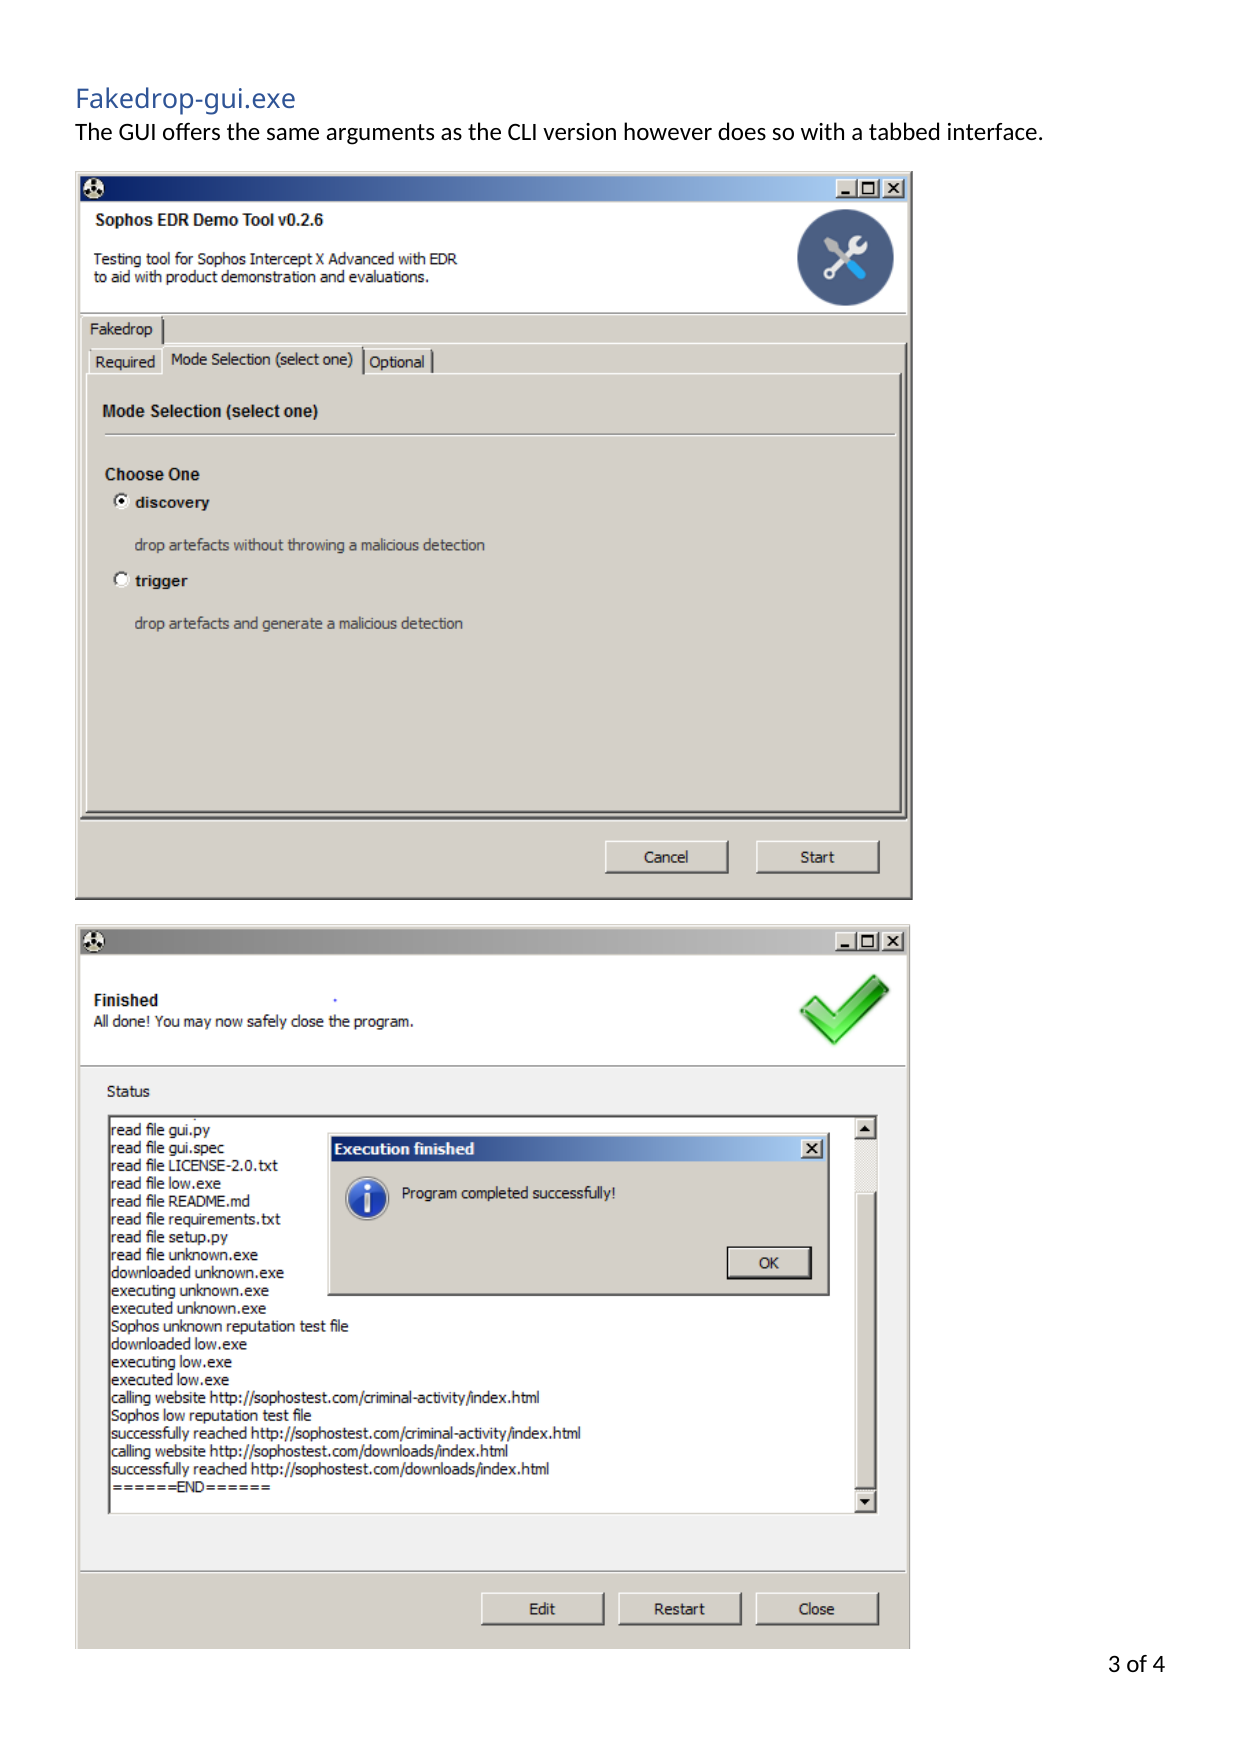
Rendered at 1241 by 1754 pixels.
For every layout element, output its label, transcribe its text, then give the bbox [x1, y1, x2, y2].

picture [75, 924, 911, 1649]
picture [75, 171, 913, 900]
subtitle Fakedrop-gui.exe [75, 79, 1165, 116]
text The GUI offers the same arguments as the CLI version however does so with a tabbed interface. [75, 116, 1165, 147]
